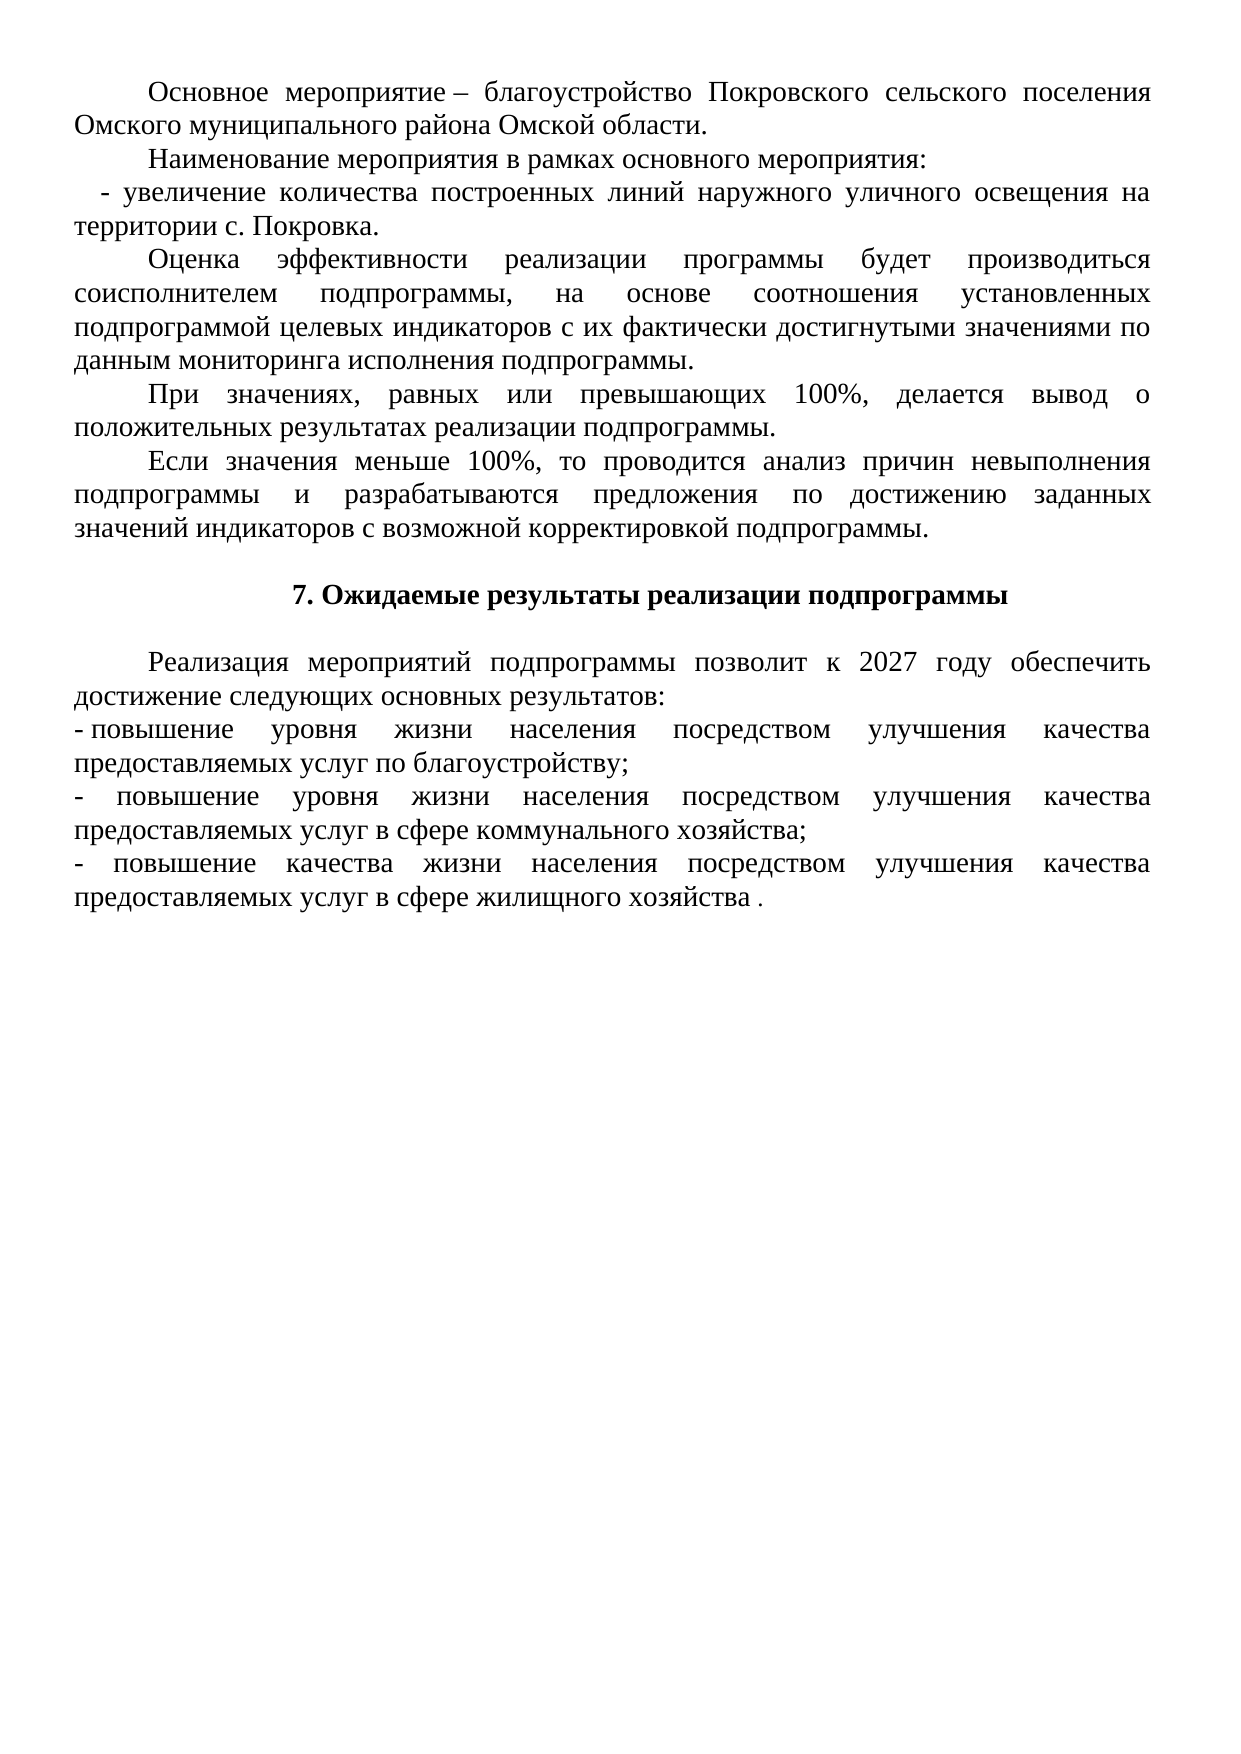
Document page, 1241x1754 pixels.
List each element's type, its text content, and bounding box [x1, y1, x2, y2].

text Реализация мероприятий подпрограммы позволит к 2027 году обеспечить достижение следующих основных результатов: [74, 644, 1152, 711]
text - повышение уровня жизни населения посредством улучшения качества предоставляемых услуг по благоустройству; [74, 711, 1152, 778]
text Наименование мероприятия в рамках основного мероприятия: [74, 141, 1152, 174]
text Оценка эффективности реализации программы будет производиться соисполнителем подпрограммы, на основе соотношения установленных подпрограммой целевых индикаторов с их фактически достигнутыми значениями по данным мониторинга исполнения подпрограммы. [74, 242, 1152, 376]
text - повышение качества жизни населения посредством улучшения качества предоставляемых услуг в сфере жилищного хозяйства . [74, 845, 1152, 912]
text 7. Ожидаемые результаты реализации подпрограммы [74, 577, 1152, 611]
text При значениях, равных или превышающих 100%, делается вывод о положительных результатах реализации подпрограммы. [74, 376, 1152, 443]
text - повышение уровня жизни населения посредством улучшения качества предоставляемых услуг в сфере коммунального хозяйства; [74, 778, 1152, 845]
text Если значения меньше 100%, то проводится анализ причин невыполнения подпрограммы и разрабатываются предложения по достижению заданных значений индикаторов с возможной корректировкой подпрограммы. [74, 443, 1152, 543]
text - увеличение количества построенных линий наружного уличного освещения на территории с. Покровка. [74, 174, 1152, 242]
text Основное мероприятие – благоустройство Покровского сельского поселения Омского муниципального района Омской области. [74, 74, 1152, 141]
